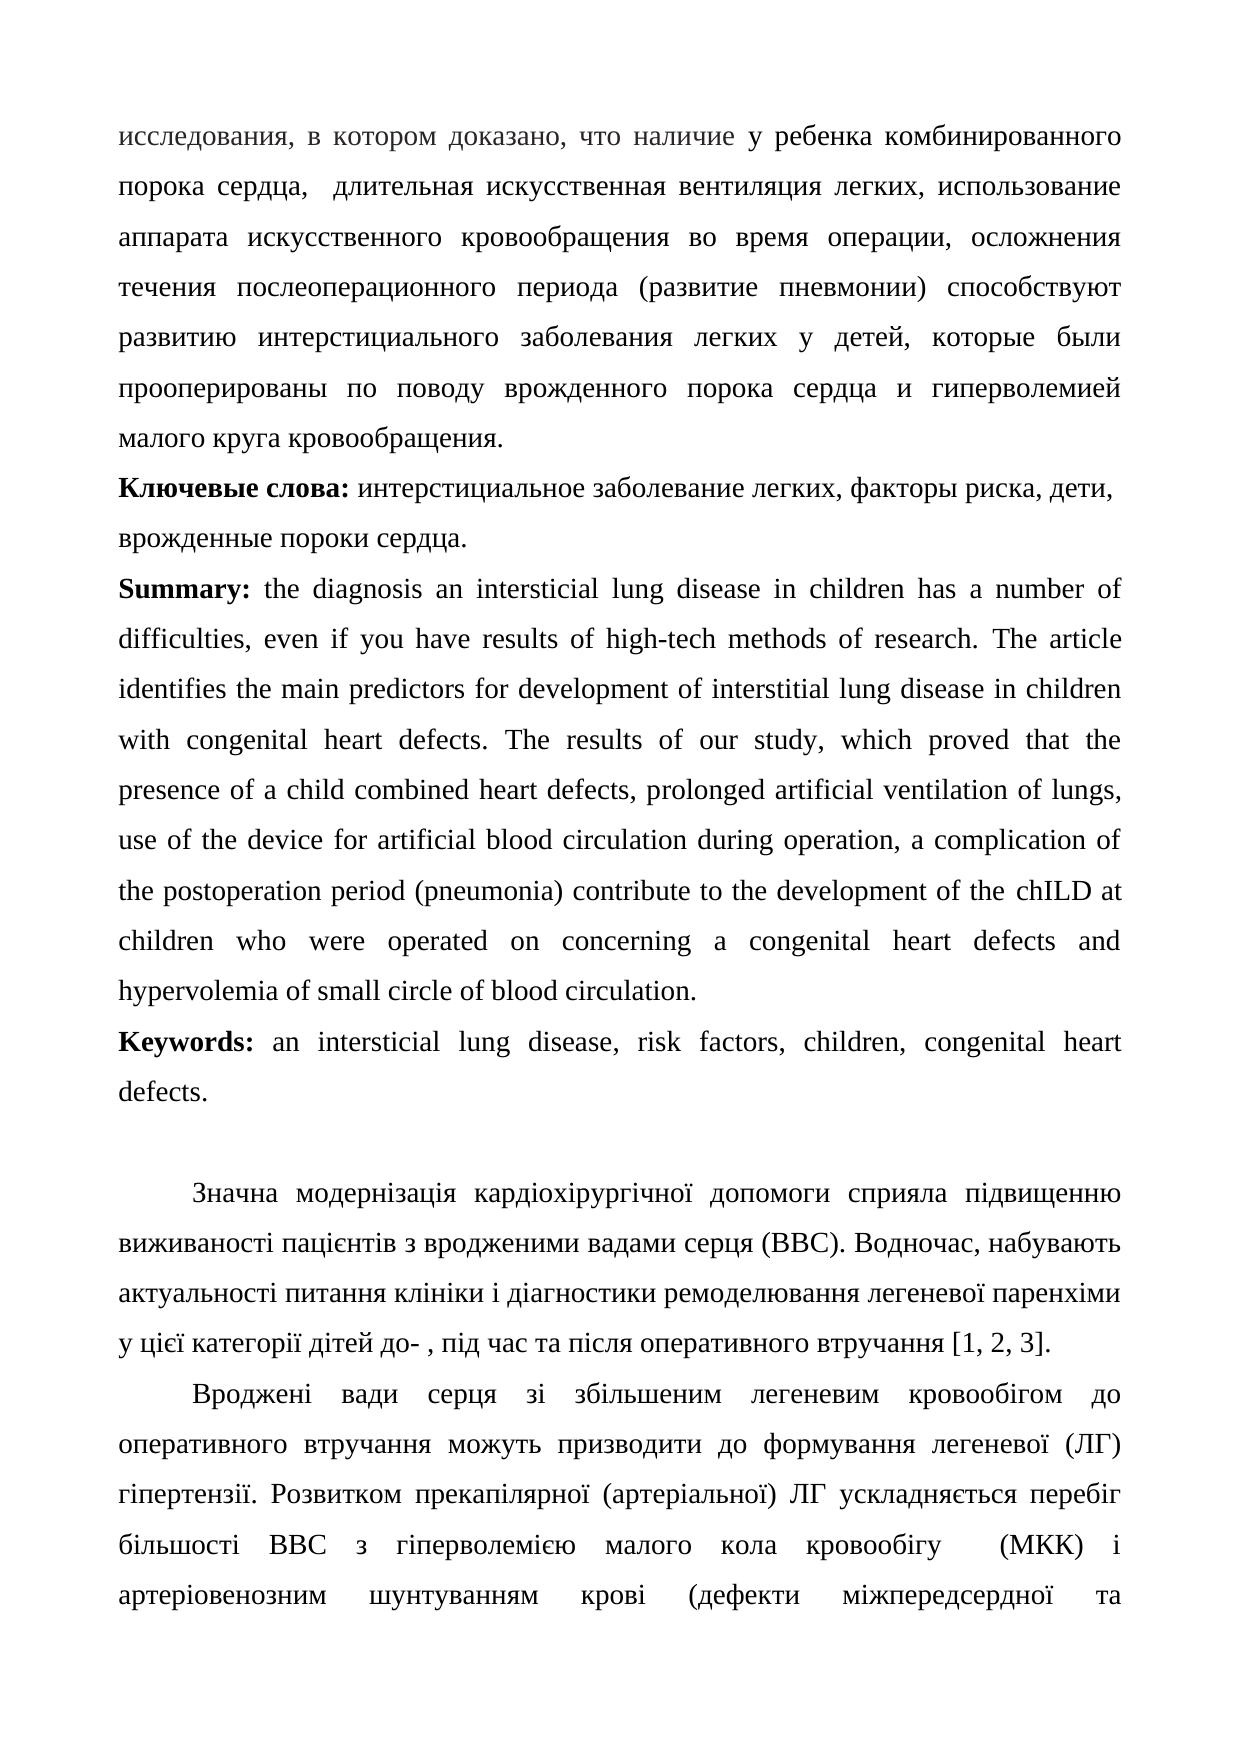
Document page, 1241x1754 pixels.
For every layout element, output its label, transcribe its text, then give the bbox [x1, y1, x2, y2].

text Summary: the diagnosis an intersticial lung disease in children has a number of difficulties, even if you have results of high-tech methods of research. The article identifies the main predictors for development of interstitial lung disease in children with congenital heart defects. The results of our study, which proved that the presence of a child combined heart defects, prolonged artificial ventilation of lungs, use of the device for artificial blood circulation during operation, a complication of the postoperation period (pneumonia) contribute to the development of the chILD at children who were operated on concerning a congenital heart defects and hypervolemia of small circle of blood circulation. [118, 571, 1122, 672]
text Summary: the diagnosis an intersticial lung disease in children has a number of difficulties, even if you have results of high-tech methods of research. The article identifies the main predictors for development of interstitial lung disease in children with congenital heart defects. The results of our study, which proved that the presence of a child combined heart defects, prolonged artificial ventilation of lungs, use of the device for artificial blood circulation during operation, a complication of the postoperation period (pneumonia) contribute to the development of the chILD at children who were operated on concerning a congenital heart defects and hypervolemia of small circle of blood circulation. [118, 705, 1122, 1007]
text Ключевые слова: интерстициальное заболевание легких, факторы риска, дети, врожденные пороки сердца. [118, 470, 1122, 554]
text Значна модернізація кардіохірургічної допомоги сприяла підвищенню виживаності пацієнтів з вродженими вадами серця (ВВС). Водночас, набувають актуальності питання клініки і діагностики ремоделювання легеневої паренхіми у цієї категорії дітей до- , під час та після оперативного втручання [1, 2, 3]. [118, 1175, 1122, 1359]
text Keywords: an intersticial lung disease, risk factors, children, congenital heart defects. [118, 1024, 1122, 1108]
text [118, 1376, 1122, 1611]
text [118, 118, 1122, 453]
